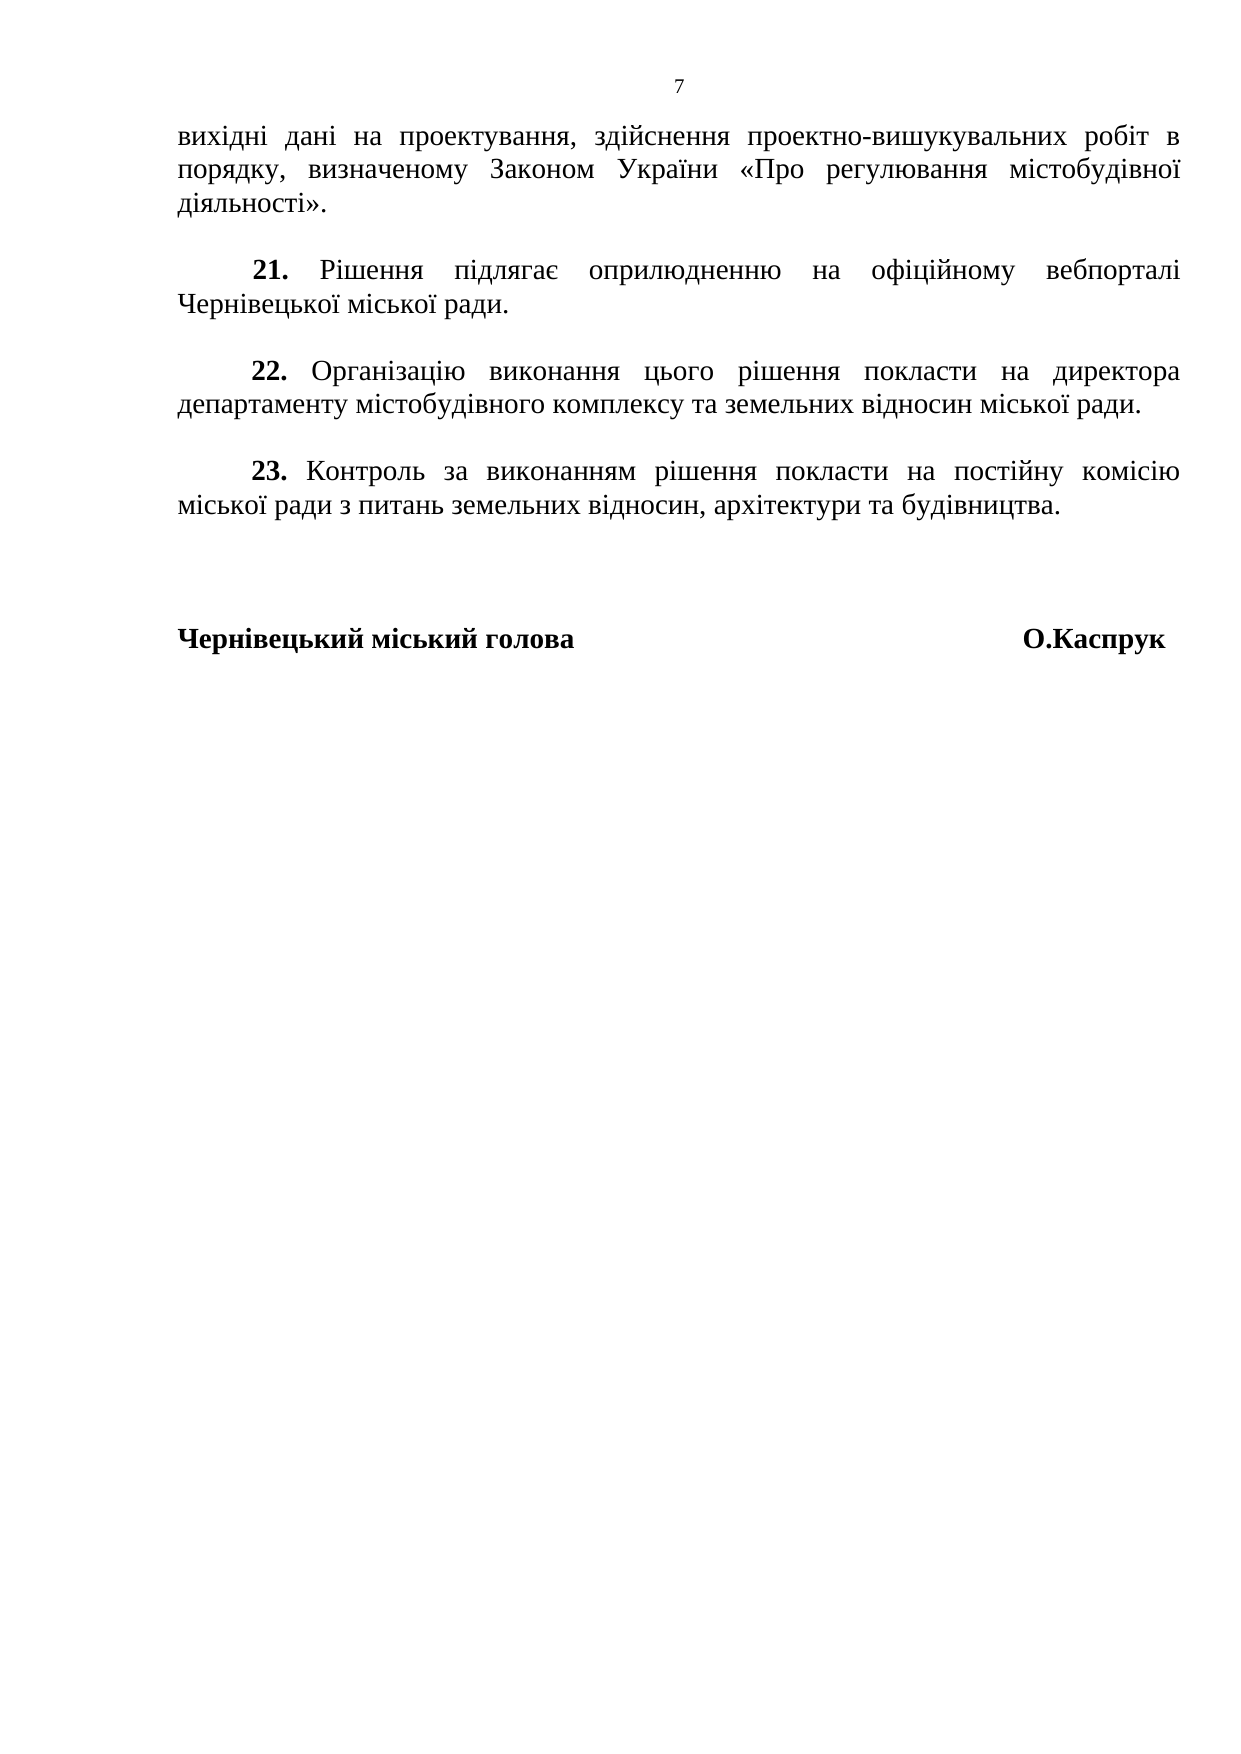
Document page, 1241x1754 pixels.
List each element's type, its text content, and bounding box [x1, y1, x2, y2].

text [177, 118, 1181, 219]
text Чернівецький міський голова О. [177, 621, 1181, 655]
text 22. Організацію виконання цього рішення покласти на директора департаменту містобудівного комплексу та земельних відносин міської ради. [177, 353, 1181, 420]
text 23. Контроль за виконанням рішення покласти на постійну комісію міської ради з питань земельних відносин, архітектури та будівництва. [177, 453, 1181, 521]
text 21. Рішення підлягає оприлюдненню на офіційному вебпорталі Чернівецької міської ради. [177, 252, 1181, 319]
